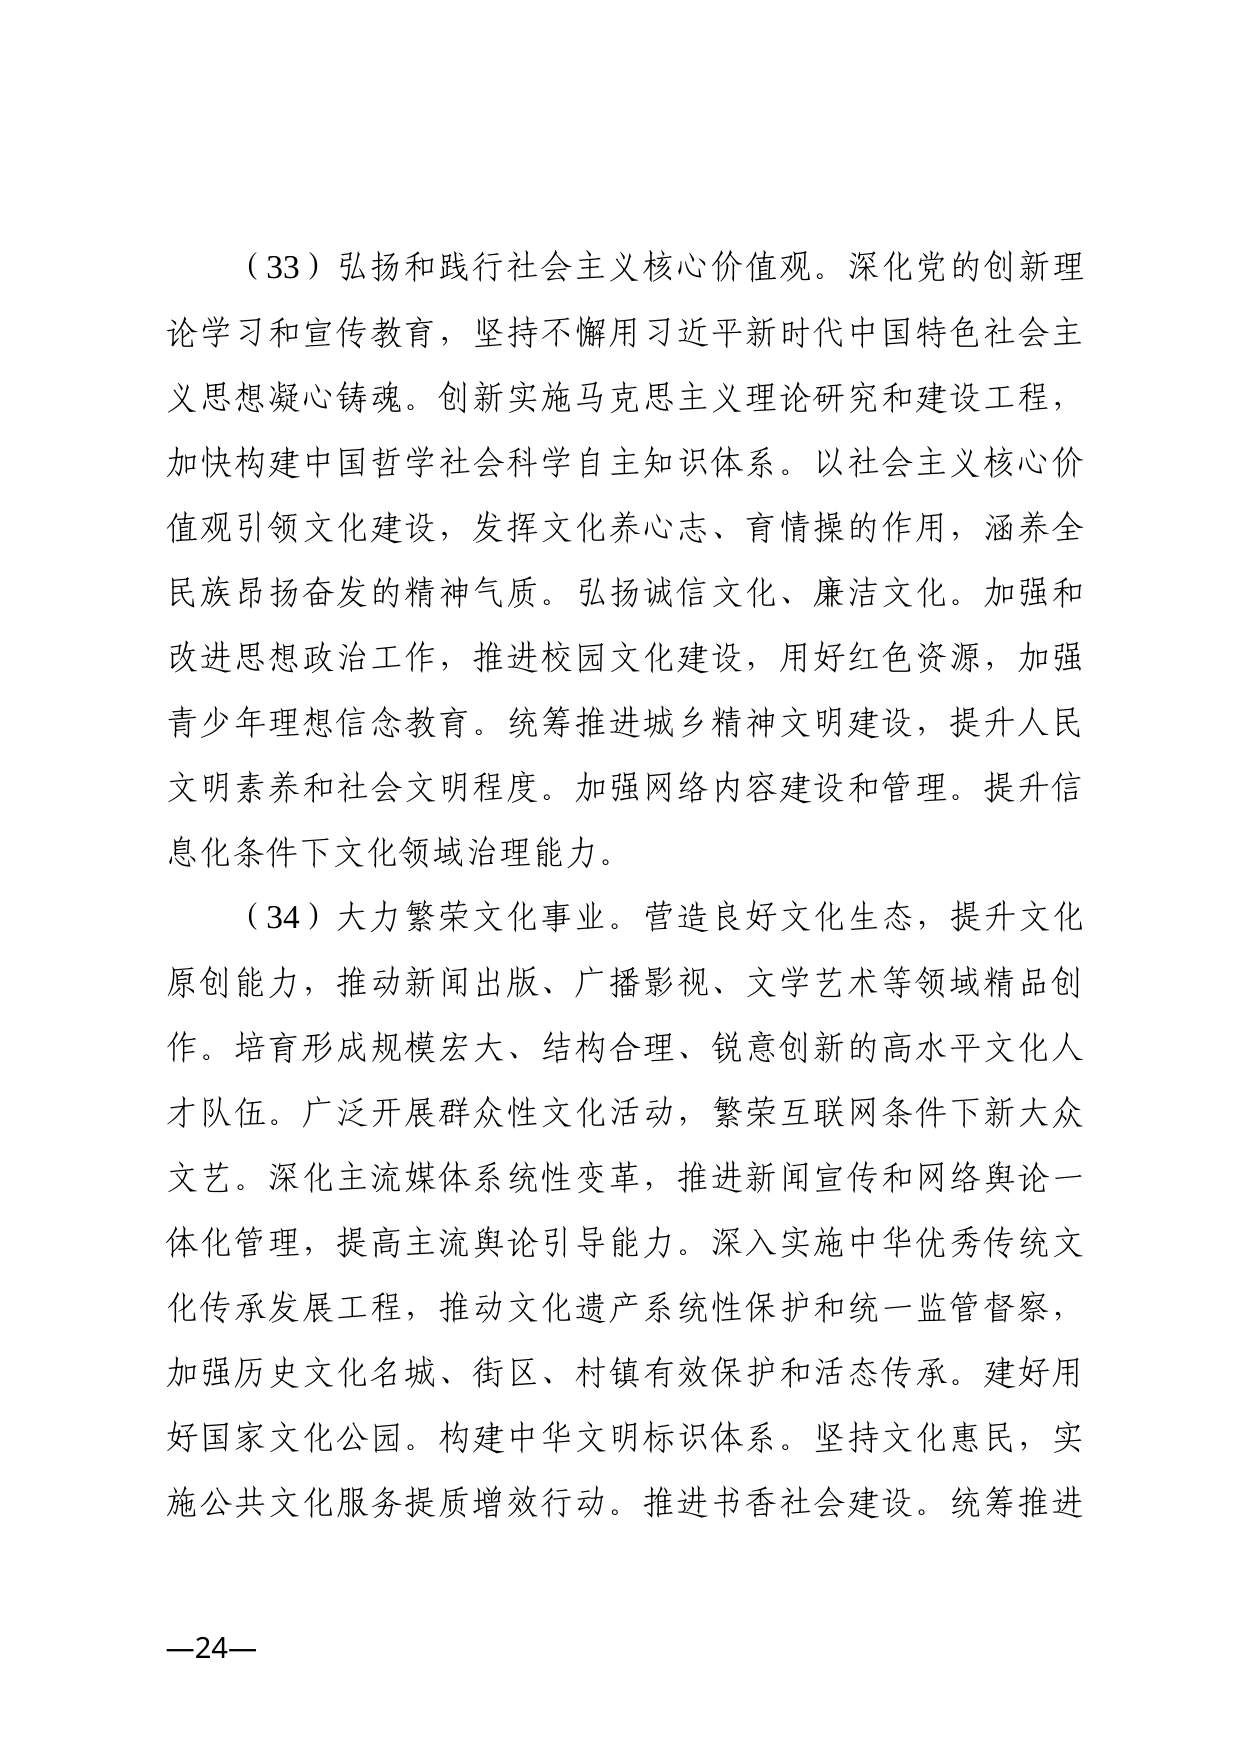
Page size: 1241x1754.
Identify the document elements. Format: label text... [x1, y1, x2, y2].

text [165, 883, 1087, 1533]
text （33）弘扬和践行社会主义核心价值观。深化党的创新理论学习和宣传教育，坚持不懈用习近平新时代中国特色社会主义思想凝心铸魂。创新实施马克思主义理论研究和建设工程，加快构建中国哲学社会科学自主知识体系。以社会主义核心价值观引领文化建设，发挥文化养心志、育情操的作用，涵养全民族昂扬奋发的精神气质。弘扬诚信文化、廉洁文化。加强和改进思想政治工作，推进校园文化建设，用好红色资源，加强青少年理想信念教育。统筹推进城乡精神文明建设，提升人民文明素养和社会文明程度。加强网络内容建设和管理。提升信息化条件下文化领域治理能力。 [165, 233, 1087, 883]
